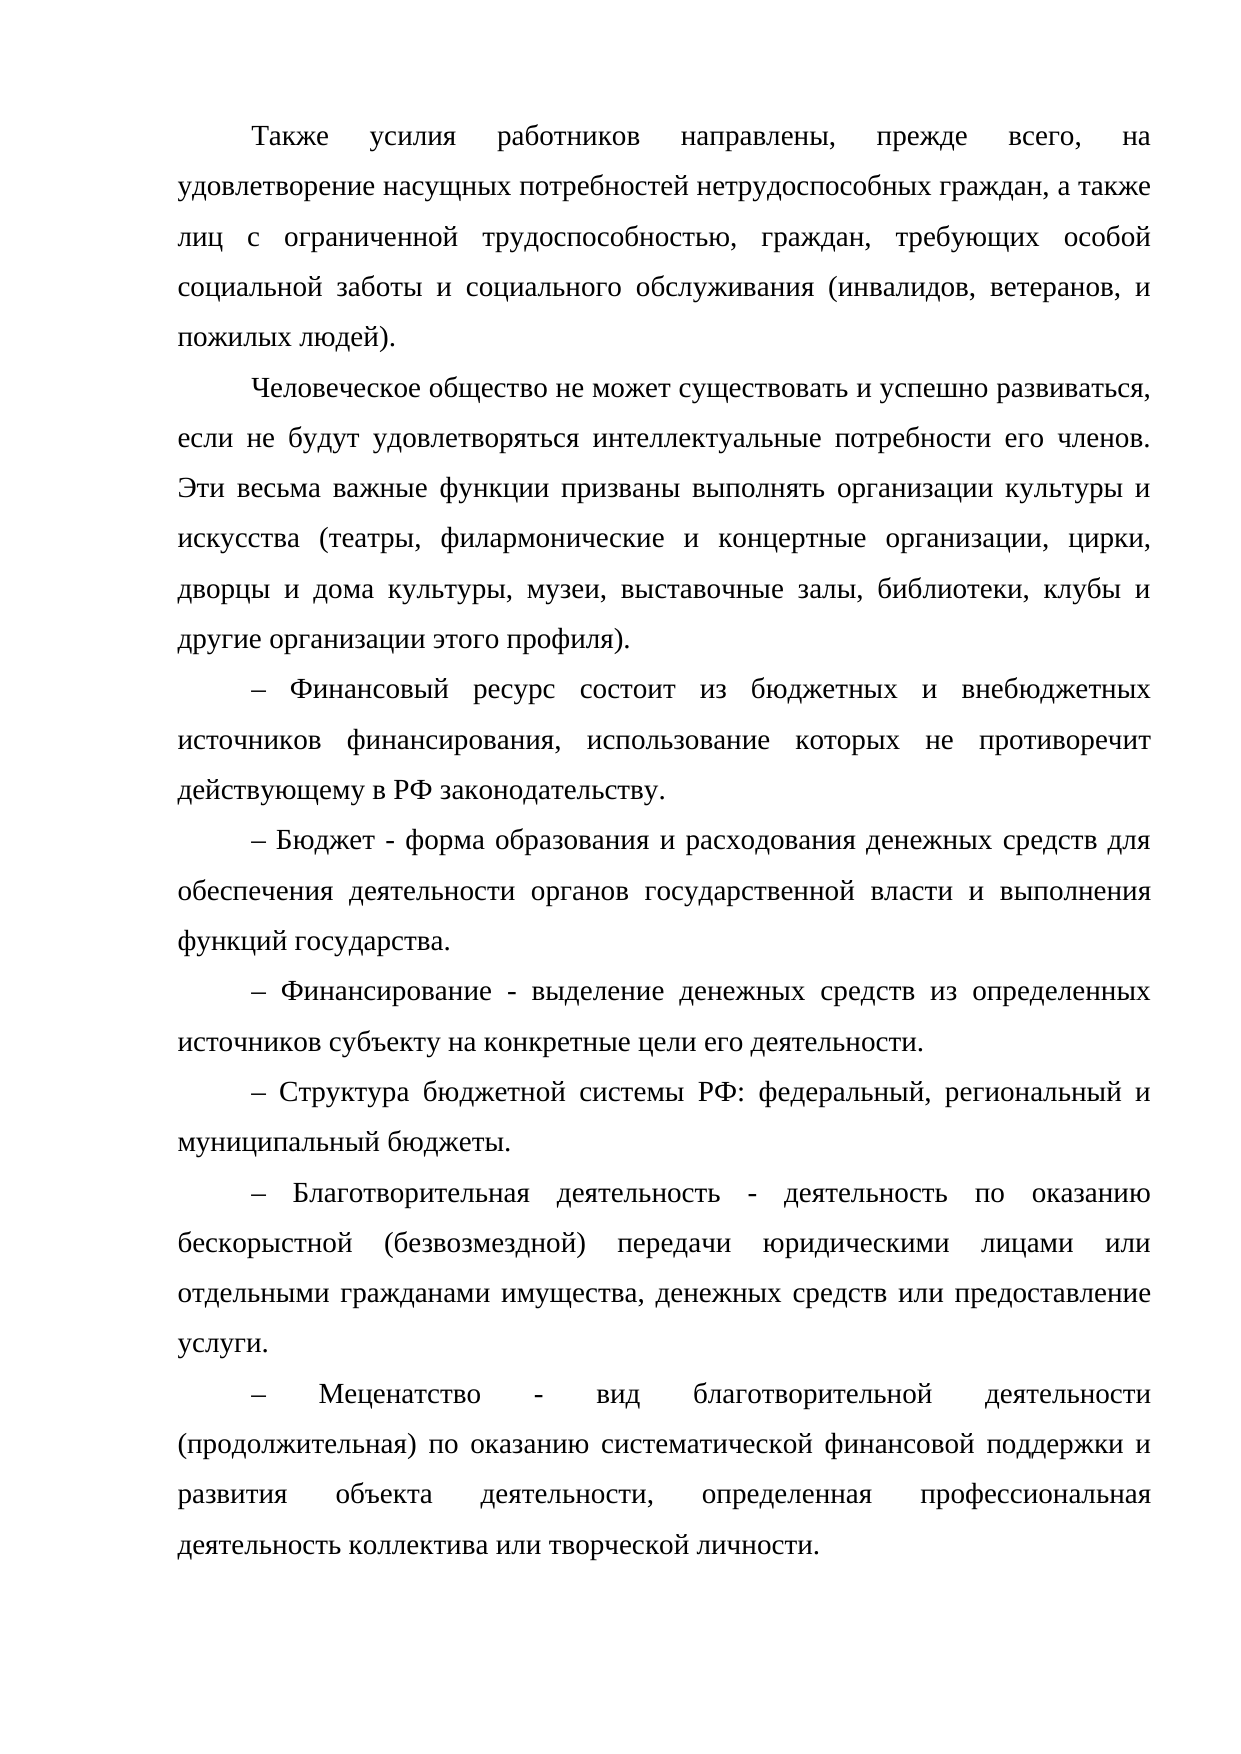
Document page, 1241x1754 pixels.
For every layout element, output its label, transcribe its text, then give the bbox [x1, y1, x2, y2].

text – Благотворительная деятельность - деятельность по оказанию бескорыстной (безвозмездной) передачи юридическими лицами или отдельными гражданами имущества, денежных средств или предоставление услуги. [177, 1175, 1152, 1359]
text – Финансирование - выделение денежных средств из определенных источников субъекту на конкретные цели его деятельности. [177, 973, 1152, 1057]
text – Структура бюджетной системы РФ: федеральный, региональный и муниципальный бюджеты. [177, 1074, 1152, 1158]
text Человеческое общество не может существовать и успешно развиваться, если не будут удовлетворяться интеллектуальные потребности его членов. Эти весьма важные функции призваны выполнять организации культуры и искусства (театры, филармонические и концертные организации, цирки, дворцы и дома культуры, музеи, выставочные залы, библиотеки, клубы и другие организации этого профиля). [177, 370, 1152, 655]
text – Финансовый ресурс состоит из бюджетных и внебюджетных источников финансирования, использование которых не противоречит действующему в РФ законодательству. [177, 672, 1152, 806]
text – Бюджет - форма образования и расходования денежных средств для обеспечения деятельности органов государственной власти и выполнения функций государства. [177, 822, 1152, 957]
text Также усилия работников направлены, прежде всего, на удовлетворение насущных потребностей нетрудоспособных граждан, а также лиц с ограниченной трудоспособностью, граждан, требующих особой социальной заботы и социального обслуживания (инвалидов, ветеранов, и пожилых людей). [177, 118, 1152, 353]
text – Меценатство - вид благотворительной деятельности (продолжительная) по оказанию систематической финансовой поддержки и развития объекта деятельности, определенная профессиональная деятельность коллектива или творческой личности. [177, 1376, 1152, 1560]
